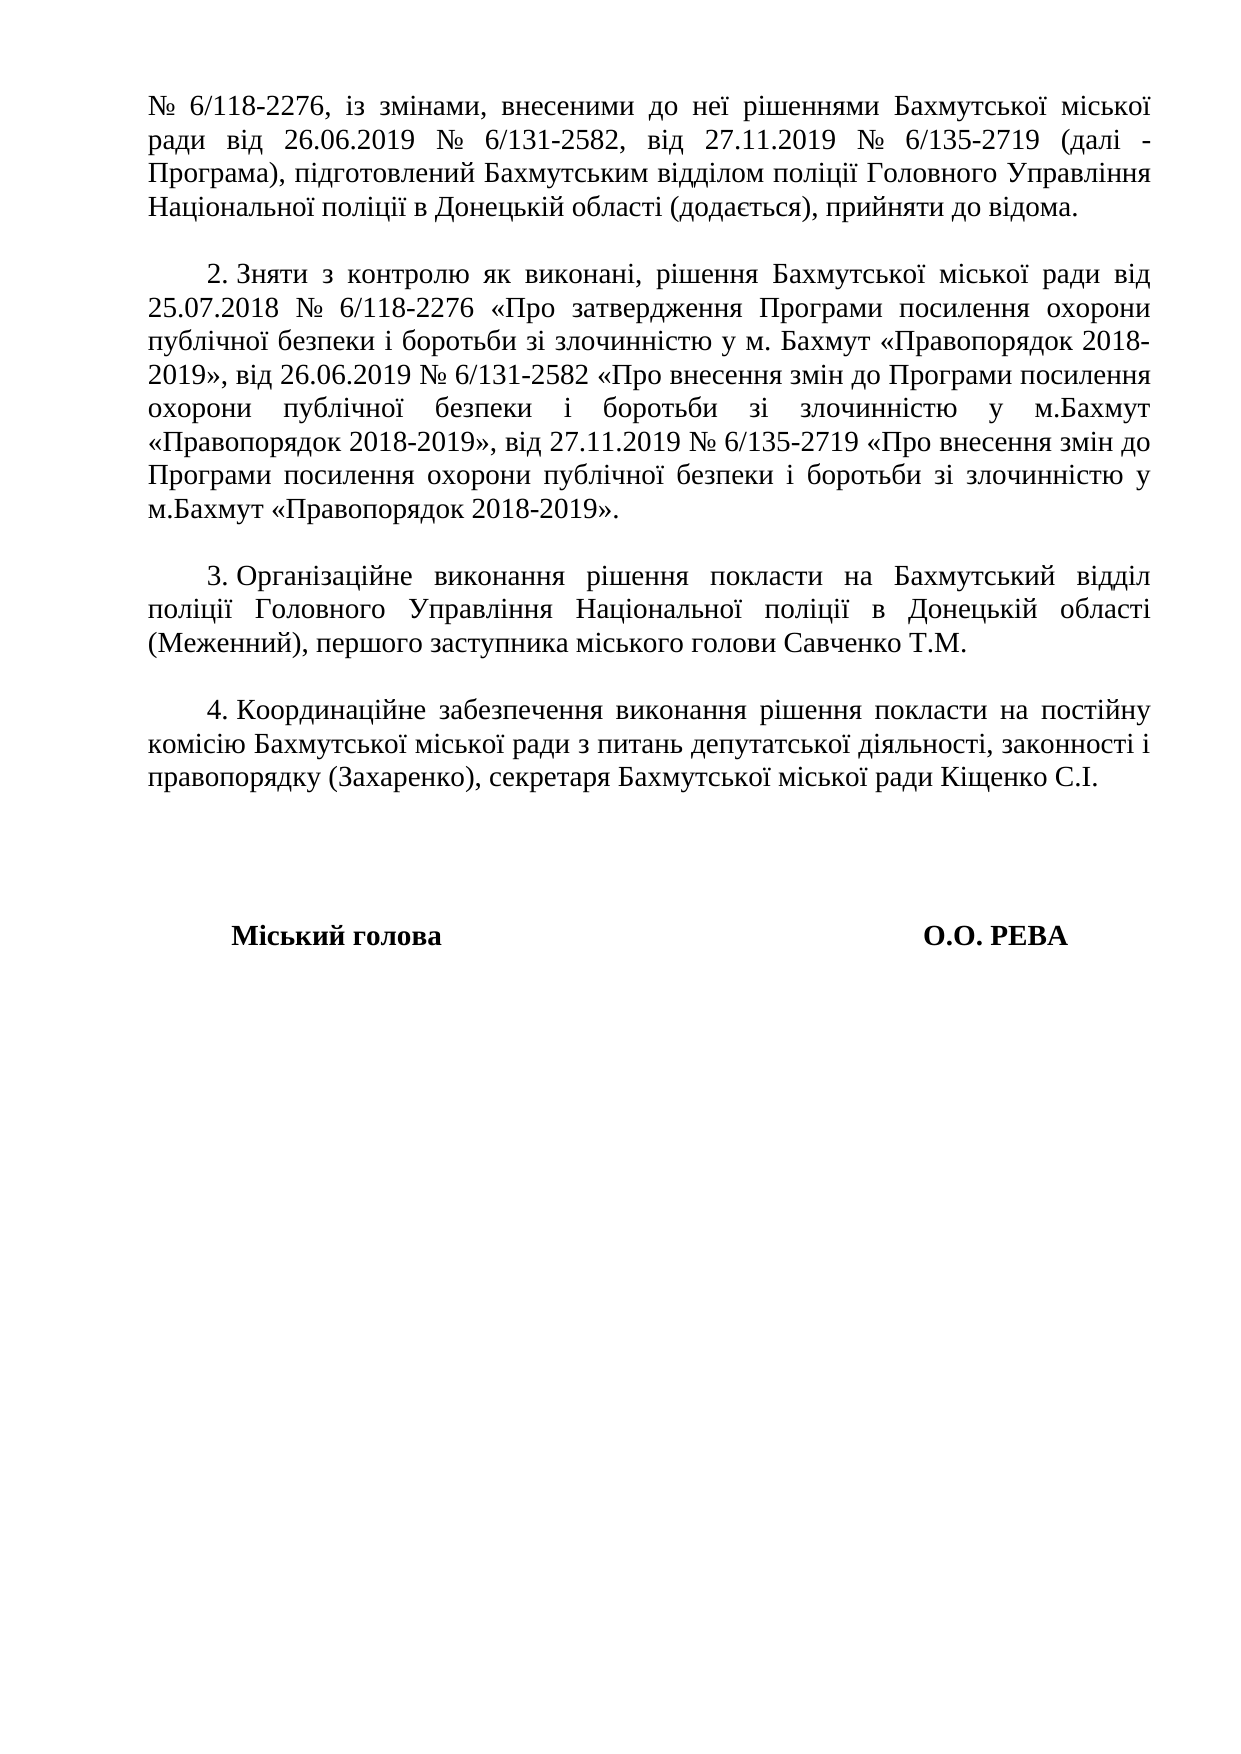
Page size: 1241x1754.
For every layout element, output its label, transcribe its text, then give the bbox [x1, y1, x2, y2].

list Координаційне забезпечення виконання рішення покласти на постійну комісію Бахмутської міської ради з питань депутатської діяльності, законності і правопорядку (Захаренко), секретаря Бахмутської міської ради Кіщенко С.І. [148, 692, 1152, 793]
list Організаційне виконання рішення покласти на Бахмутський відділ поліції Головного Управління Національної поліції в Донецькій області (Меженний), першого заступника міського голови Савченко Т.М. [148, 558, 1152, 659]
list Зняти з контролю як виконані, рішення Бахмутської міської ради від 25.07.2018 № 6/118-2276 «Про затвердження Програми посилення охорони публічної безпеки і боротьби зі злочинністю у м. Бахмут «Правопорядок 2018-2019», від 26.06.2019 № 6/131-2582 «Про внесення змін до Програми посилення охорони публічної безпеки і боротьби зі злочинністю у м.Бахмут «Правопорядок 2018-2019», від 27.11.2019 № 6/135-2719 «Про внесення змін до Програми посилення охорони публічної безпеки і боротьби зі злочинністю у м.Бахмут «Правопорядок 2018-2019». [148, 256, 1152, 524]
text Міський голова О.О. РЕВА [148, 918, 1152, 951]
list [148, 88, 1152, 223]
